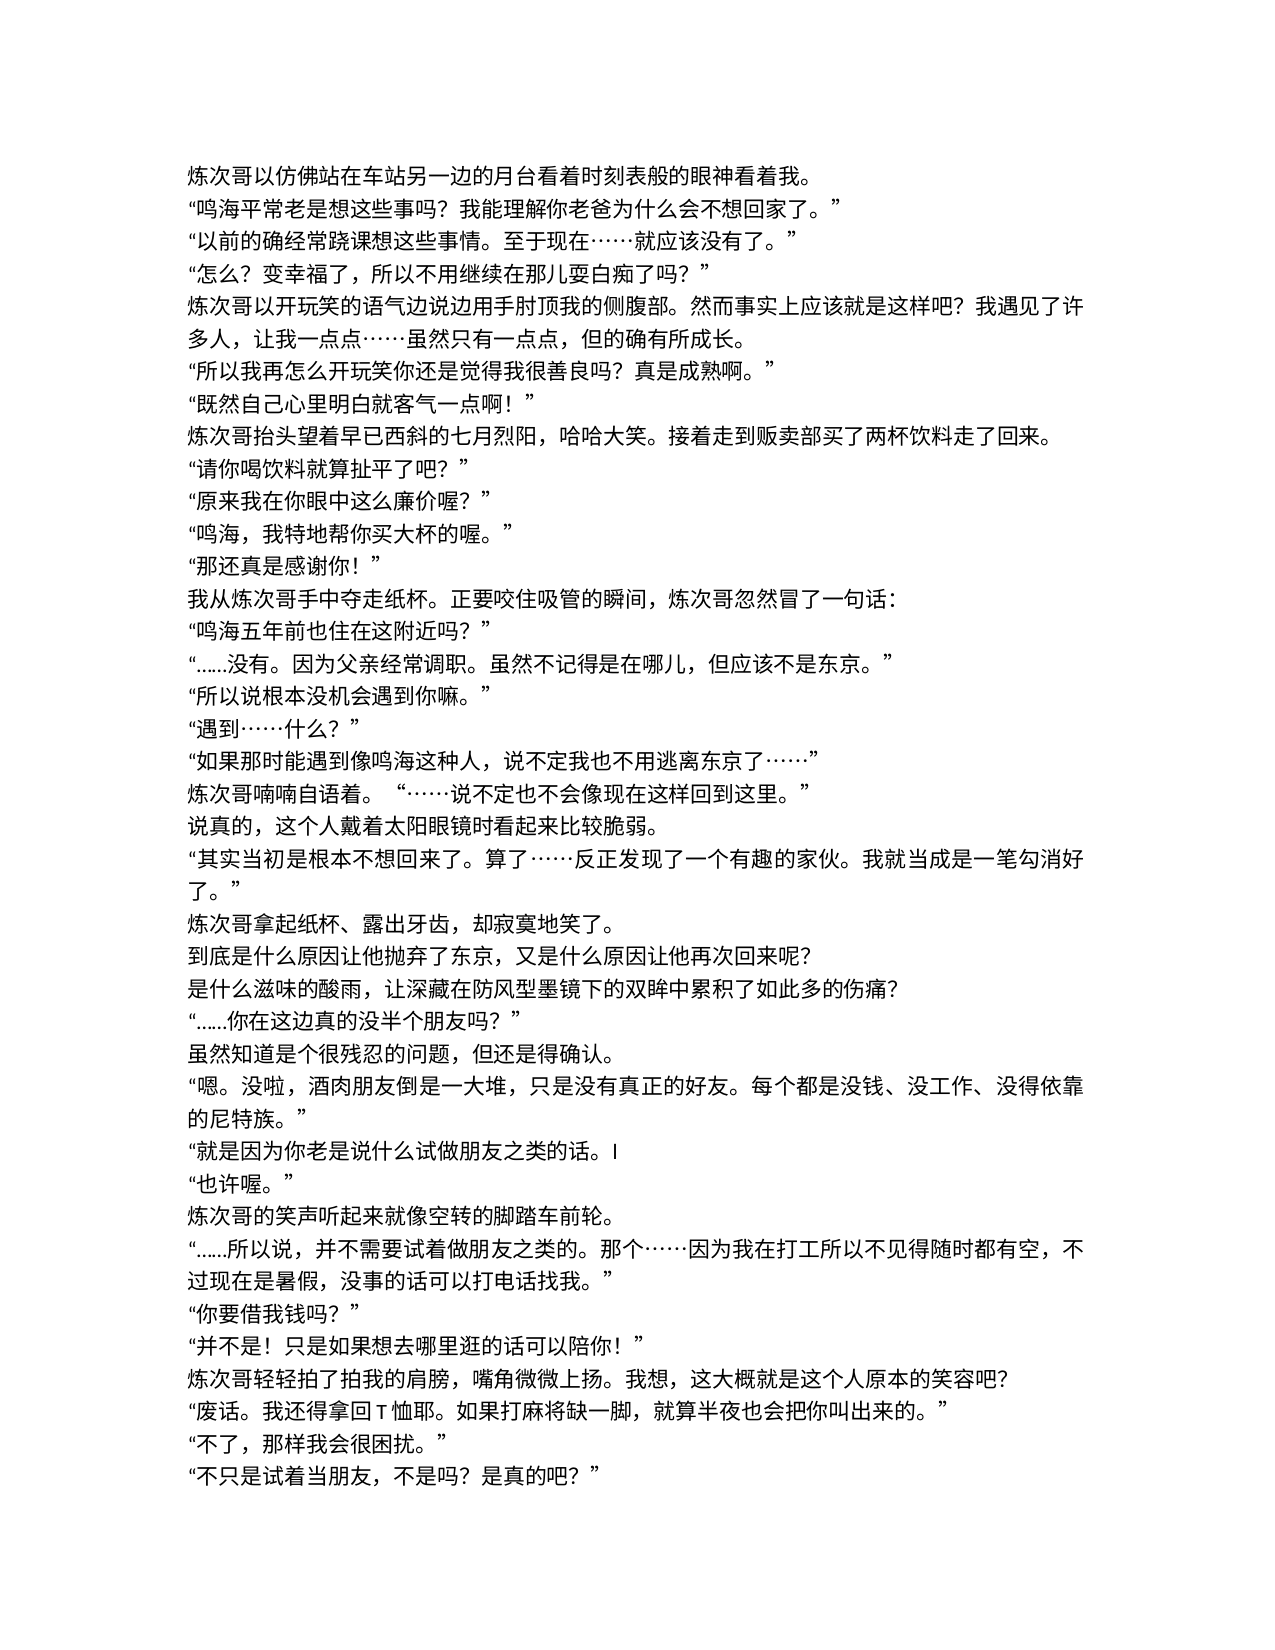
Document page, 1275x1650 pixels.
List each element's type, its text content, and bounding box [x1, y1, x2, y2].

text “其实当初是根本不想回来了。算了……反正发现了一个有趣的家伙。我就当成是一笔勾消好了。” [187, 841, 1087, 906]
text “嗯。没啦，酒肉朋友倒是一大堆，只是没有真正的好友。每个都是没钱、没工作、没得依靠的尼特族。” [187, 1069, 1087, 1134]
text “不了，那样我会很困扰。” [187, 1426, 1087, 1459]
text 到底是什么原因让他抛弃了东京，又是什么原因让他再次回来呢？ [187, 939, 1087, 971]
text “遇到……什么？” [187, 711, 1087, 744]
text 说真的，这个人戴着太阳眼镜时看起来比较脆弱。 [187, 809, 1087, 841]
text “那还真是感谢你！” [187, 549, 1087, 581]
text 炼次哥喃喃自语着。“……说不定也不会像现在这样回到这里。” [187, 776, 1087, 809]
text 炼次哥轻轻拍了拍我的肩膀，嘴角微微上扬。我想，这大概就是这个人原本的笑容吧？ [187, 1361, 1087, 1394]
text “也许喔。” [187, 1166, 1087, 1199]
text “废话。我还得拿回T恤耶。如果打麻将缺一脚，就算半夜也会把你叫出来的。” [187, 1394, 1087, 1426]
text “如果那时能遇到像鸣海这种人，说不定我也不用逃离东京了……” [187, 744, 1087, 776]
text “……所以说，并不需要试着做朋友之类的。那个……因为我在打工所以不见得随时都有空，不过现在是暑假，没事的话可以打电话找我。” [187, 1231, 1087, 1296]
text 是什么滋味的酸雨，让深藏在防风型墨镜下的双眸中累积了如此多的伤痛？ [187, 971, 1087, 1004]
text 我从炼次哥手中夺走纸杯。正要咬住吸管的瞬间，炼次哥忽然冒了一句话： [187, 581, 1087, 614]
text “既然自己心里明白就客气一点啊！” [187, 386, 1087, 419]
text “并不是！只是如果想去哪里逛的话可以陪你！” [187, 1329, 1087, 1361]
text 炼次哥拿起纸杯、露出牙齿，却寂寞地笑了。 [187, 906, 1087, 939]
text “鸣海五年前也住在这附近吗？” [187, 614, 1087, 646]
text “所以我再怎么开玩笑你还是觉得我很善良吗？真是成熟啊。” [187, 354, 1087, 386]
text “……没有。因为父亲经常调职。虽然不记得是在哪儿，但应该不是东京。” [187, 646, 1087, 679]
text “以前的确经常跷课想这些事情。至于现在……就应该没有了。” [187, 224, 1087, 256]
text “鸣海平常老是想这些事吗？我能理解你老爸为什么会不想回家了。” [187, 191, 1087, 224]
text 炼次哥的笑声听起来就像空转的脚踏车前轮。 [187, 1199, 1087, 1231]
text “怎么？变幸福了，所以不用继续在那儿耍白痴了吗？” [187, 256, 1087, 289]
text 炼次哥以开玩笑的语气边说边用手肘顶我的侧腹部。然而事实上应该就是这样吧？我遇见了许多人，让我一点点……虽然只有一点点，但的确有所成长。 [187, 289, 1087, 354]
text “请你喝饮料就算扯平了吧？” [187, 451, 1087, 484]
text “就是因为你老是说什么试做朋友之类的话。l [187, 1134, 1087, 1166]
text “不只是试着当朋友，不是吗？是真的吧？” [187, 1459, 1087, 1491]
text “……你在这边真的没半个朋友吗？” [187, 1004, 1087, 1036]
text “原来我在你眼中这么廉价喔？” [187, 484, 1087, 516]
text “鸣海，我特地帮你买大杯的喔。” [187, 516, 1087, 549]
text “所以说根本没机会遇到你嘛。” [187, 679, 1087, 711]
text 虽然知道是个很残忍的问题，但还是得确认。 [187, 1036, 1087, 1069]
text 炼次哥抬头望着早已西斜的七月烈阳，哈哈大笑。接着走到贩卖部买了两杯饮料走了回来。 [187, 419, 1087, 451]
text “你要借我钱吗？” [187, 1296, 1087, 1329]
text 炼次哥以仿佛站在车站另一边的月台看着时刻表般的眼神看着我。 [187, 159, 1087, 191]
